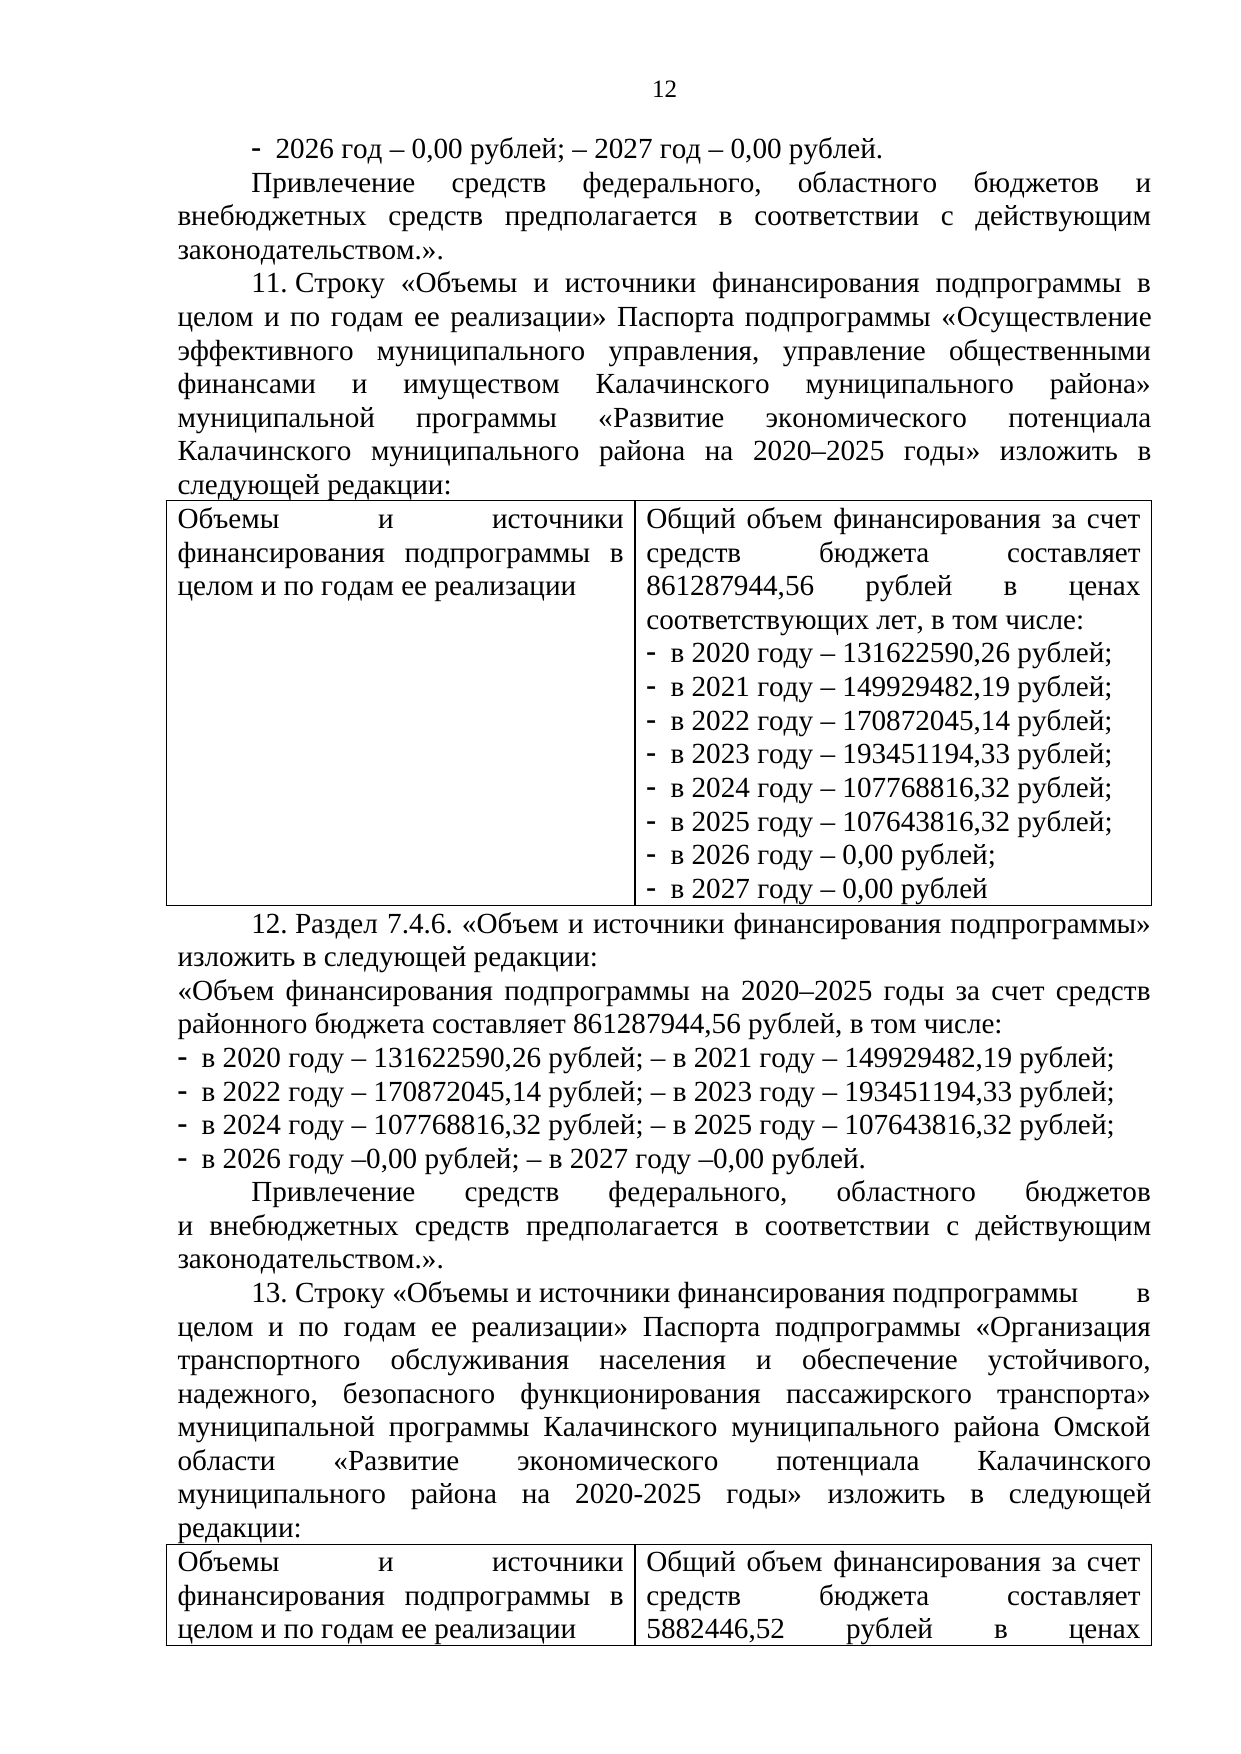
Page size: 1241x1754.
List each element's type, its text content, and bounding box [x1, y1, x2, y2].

list 2026 год – 0,00 рублей; – 2027 год – 0,00 рублей. [177, 131, 1152, 165]
list в 2020 году – 131622590,26 рублей; – в 2021 году – 149929482,19 рублей; [177, 1040, 1152, 1074]
table_header Объемы и источники финансирования подпрограммы в целом и по годам ее реализации [167, 501, 634, 905]
list Раздел 7.4.6. «Объем и источники финансирования подпрограммы» изложить в следующей редакции: [177, 906, 1152, 973]
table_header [636, 1545, 1151, 1645]
list в 2024 году – 107768816,32 рублей; – в 2025 году – 107643816,32 рублей; [177, 1107, 1152, 1141]
list Строку «Объемы и источники финансирования подпрограммы в целом и по годам ее реализации» Паспорта подпрограммы «Осуществление эффективного муниципального управления, управление общественными финансами и имуществом Калачинского муниципального района» муниципальной программы «Развитие экономического потенциала Калачинского муниципального района на 2020–2025 годы» изложить в следующей редакции: [177, 266, 1152, 500]
text «Объем финансирования подпрограммы на 2020–2025 годы за счет средств районного бюджета составляет 861287944,56 рублей, в том числе: [177, 973, 1152, 1040]
list в 2022 году – 170872045,14 рублей; – в 2023 году – 193451194,33 рублей; [177, 1074, 1152, 1107]
list в 2026 году –0,00 рублей; – в 2027 году –0,00 рублей. [177, 1141, 1152, 1174]
text Привлечение средств федерального, областного бюджетов и внебюджетных средств предполагается в соответствии с действующим законодательством.». [177, 1174, 1152, 1275]
text Привлечение средств федерального, областного бюджетов и внебюджетных средств предполагается в соответствии с действующим законодательством.». [177, 165, 1152, 266]
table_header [167, 1545, 634, 1645]
list Строку «Объемы и источники финансирования подпрограммы в целом и по годам ее реализации» Паспорта подпрограммы «Организация транспортного обслуживания населения и обеспечение устойчивого, надежного, безопасного функционирования пассажирского транспорта» муниципальной программы Калачинского муниципального района Омской области «Развитие экономического потенциала Калачинского муниципального района на 2020-2025 годы» изложить в следующей редакции: [177, 1275, 1152, 1543]
table_header Общий объем финансирования за счет средств бюджета составляет 861287944,56 рублей в ценах соответствующих лет, в том числе: в 2020 году – 131622590,26 рублей; в 2021 году – 149929482,19 рублей; в 2022 году – 170872045,14 рублей; в 2023 году – 193451194,33 рублей; в 2024 году – 107768816,32 рублей; в 2025 году – 107643816,32 рублей; в 2026 году – 0,00 рублей; в 2027 году – 0,00 рублей [636, 501, 1151, 905]
